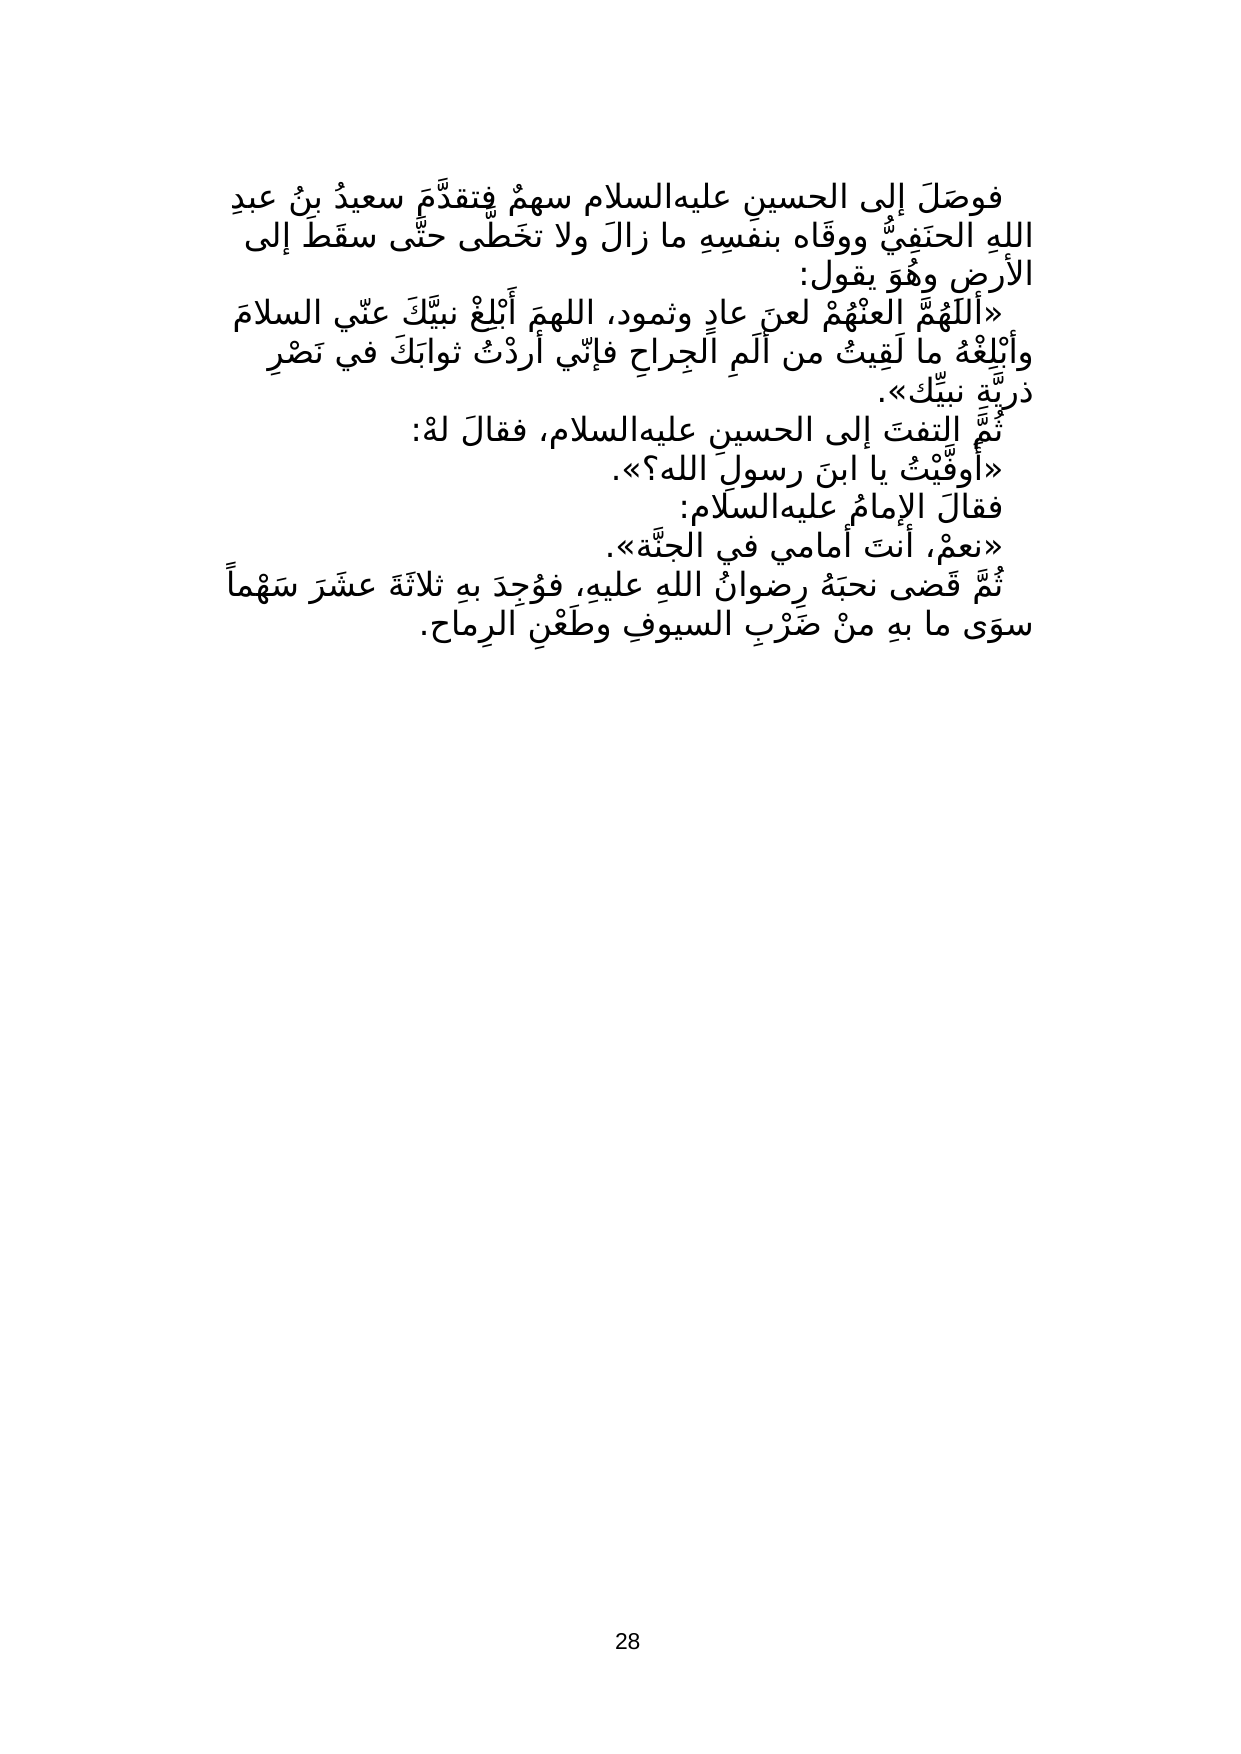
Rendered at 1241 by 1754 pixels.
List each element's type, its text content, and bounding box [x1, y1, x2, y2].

text «نعمْ، أنتَ أمامي في الجنَّة». [222, 527, 1033, 566]
text ثُمَّ قَضى نحبَهُ رِضوانُ اللهِ عليهِ، فوُجِدَ بهِ ثلاثَةَ عشَرَ سَهْماً سوَى ما بهِ منْ ضَرْبِ السيوفِ وطَعْنِ الرِماح. [222, 566, 1033, 643]
text «أَوفَّيْتُ يا ابنَ رسولِ الله؟». [222, 449, 1033, 488]
text فوصَلَ إلى الحسينِ عليه‌السلام سهمٌ فتقدَّمَ سعيدُ بنُ عبدِ اللهِ الحنَفِيُّ ووقَاه بنفسِهِ ما زالَ ولا تخَطَّى حتَّى سقَطَ إلى الأرضِ وهُوَ يقول: [222, 177, 1033, 294]
text «أللهُمَّ العنْهُمْ لعنَ عادٍ وثمود، اللهمَ أَبْلِغْ نبيَّكَ عنّي السلامَ وأبْلِغْهُ ما لَقِيتُ من ألَمِ الجِراحِ فإنّي أردْتُ ثوابَكَ في نَصْرِ ذريَّةِ نبيِّك». [222, 294, 1033, 410]
text ثُمَّ التفتَ إلى الحسينِ عليه‌السلام، فقالَ لهْ: [222, 410, 1033, 449]
text فقالَ الإمامُ عليه‌السلام: [222, 488, 1033, 527]
